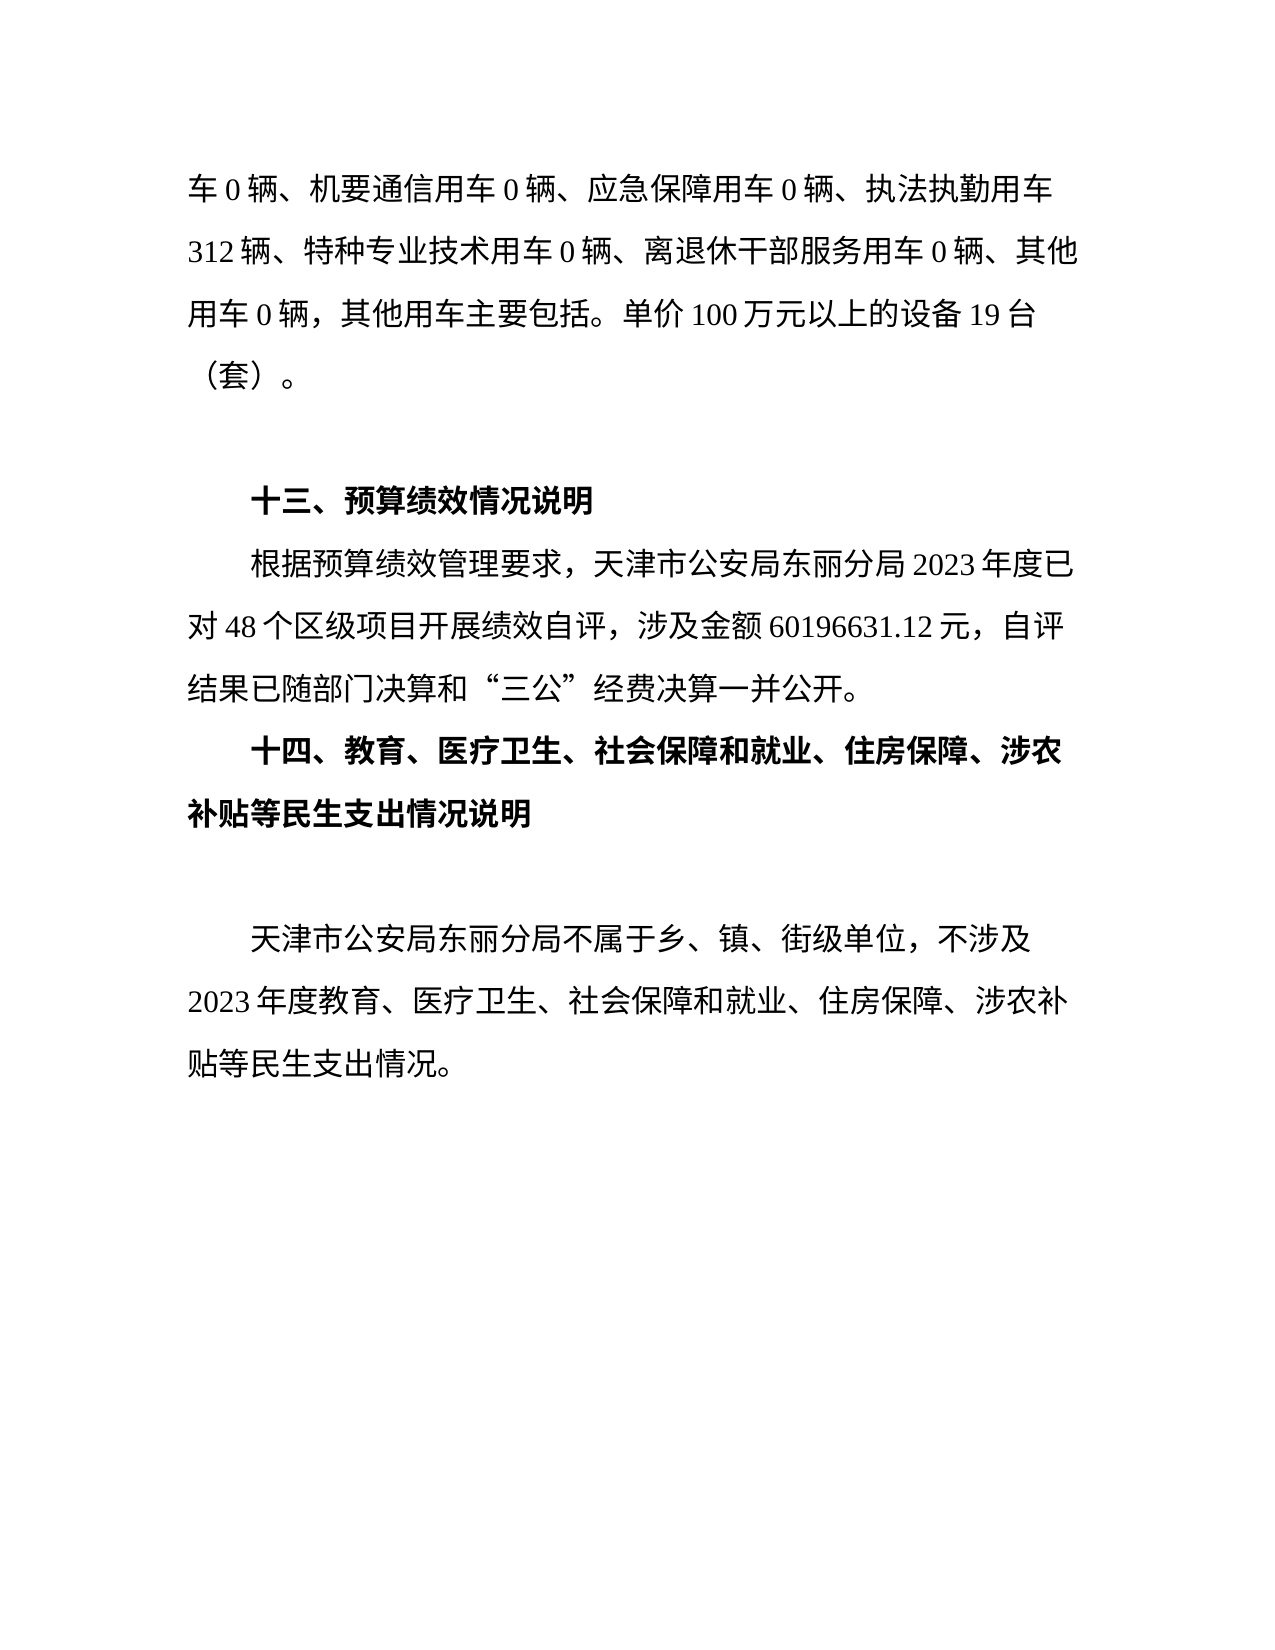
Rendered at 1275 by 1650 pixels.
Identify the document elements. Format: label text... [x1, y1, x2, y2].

text 天津市公安局东丽分局不属于乡、镇、街级单位，不涉及2023年度教育、医疗卫生、社会保障和就业、住房保障、涉农补贴等民生支出情况。 [187, 900, 1087, 1087]
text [187, 150, 1087, 400]
text 十四、教育、医疗卫生、社会保障和就业、住房保障、涉农补贴等民生支出情况说明 [187, 712, 1087, 837]
text 根据预算绩效管理要求，天津市公安局东丽分局2023年度已对48个区级项目开展绩效自评，涉及金额60196631.12元，自评结果已随部门决算和“三公”经费决算一并公开。 [187, 525, 1087, 712]
text 十三、预算绩效情况说明 [187, 462, 1087, 525]
